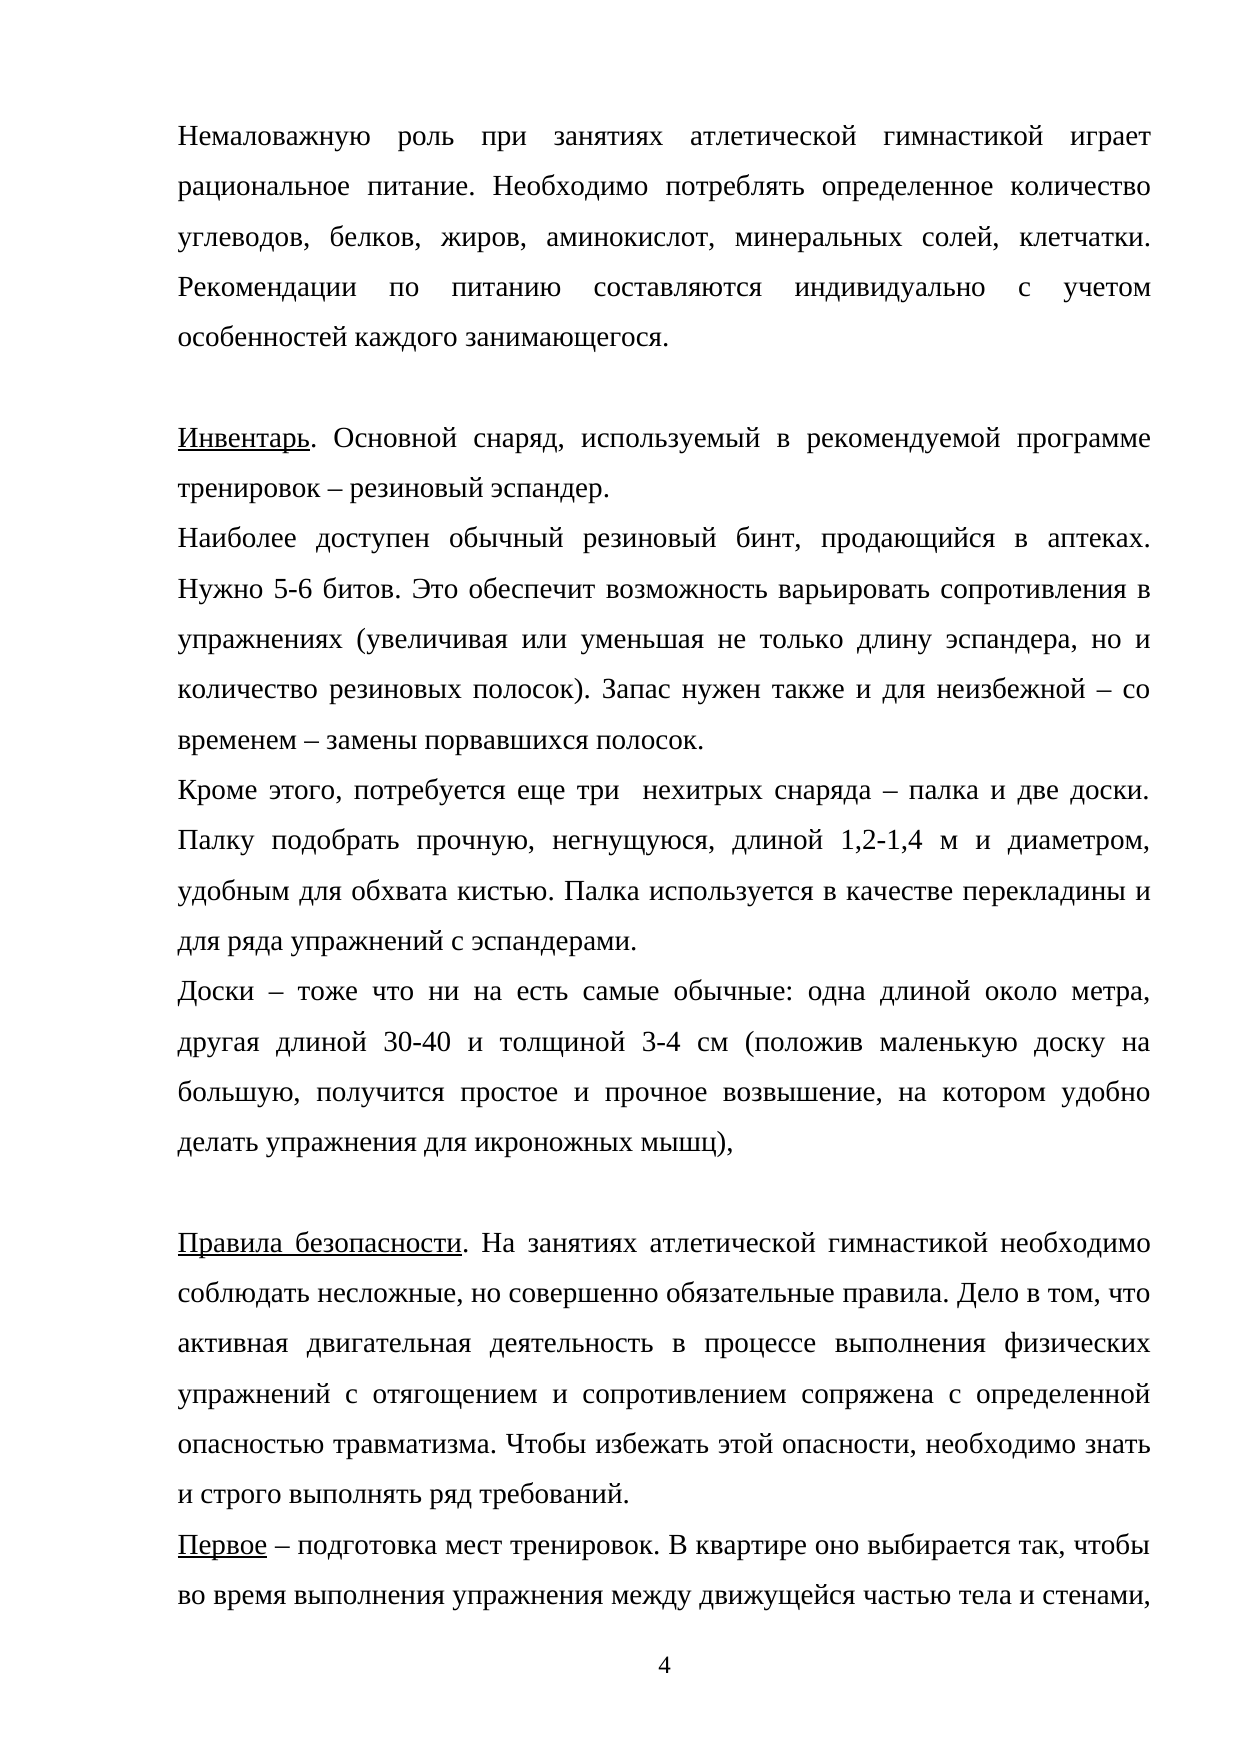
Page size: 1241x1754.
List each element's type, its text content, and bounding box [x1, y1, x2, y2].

text Немаловажную роль при занятиях атлетической гимнастикой играет рациональное питание. Необходимо потреблять определенное количество углеводов, белков, жиров, аминокислот, минеральных солей, клетчатки. Рекомендации по питанию составляются индивидуально с учетом особенностей каждого занимающегося. [177, 118, 1152, 353]
text Наиболее доступен обычный резиновый бинт, продающийся в аптеках. Нужно 5-6 битов. Это обеспечит возможность варьировать сопротивления в упражнениях (увеличивая или уменьшая не только длину эспандера, но и количество резиновых полосок). Запас нужен также и для неизбежной – со временем – замены порвавшихся полосок. [177, 521, 1152, 755]
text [177, 1527, 1152, 1611]
text Правила безопасности. На занятиях атлетической гимнастикой необходимо соблюдать несложные, но совершенно обязательные правила. Дело в том, что активная двигательная деятельность в процессе выполнения физических упражнений с отягощением и сопротивлением сопряжена с определенной опасностью травматизма. Чтобы избежать этой опасности, необходимо знать и строго выполнять ряд требований. [177, 1225, 1152, 1510]
text Кроме этого, потребуется еще три нехитрых снаряда – палка и две доски. Палку подобрать прочную, негнущуюся, длиной 1,2-1,4 м и диаметром, удобным для обхвата кистью. Палка используется в качестве перекладины и для ряда упражнений с эспандерами. [177, 772, 1152, 957]
text Доски – тоже что ни на есть самые обычные: одна длиной около метра, другая длиной 30-40 и толщиной 3-4 см (положив маленькую доску на большую, получится простое и прочное возвышение, на котором удобно делать упражнения для икроножных мышц), [177, 973, 1152, 1158]
text Инвентарь. Основной снаряд, используемый в рекомендуемой программе тренировок – резиновый эспандер. [177, 420, 1152, 504]
